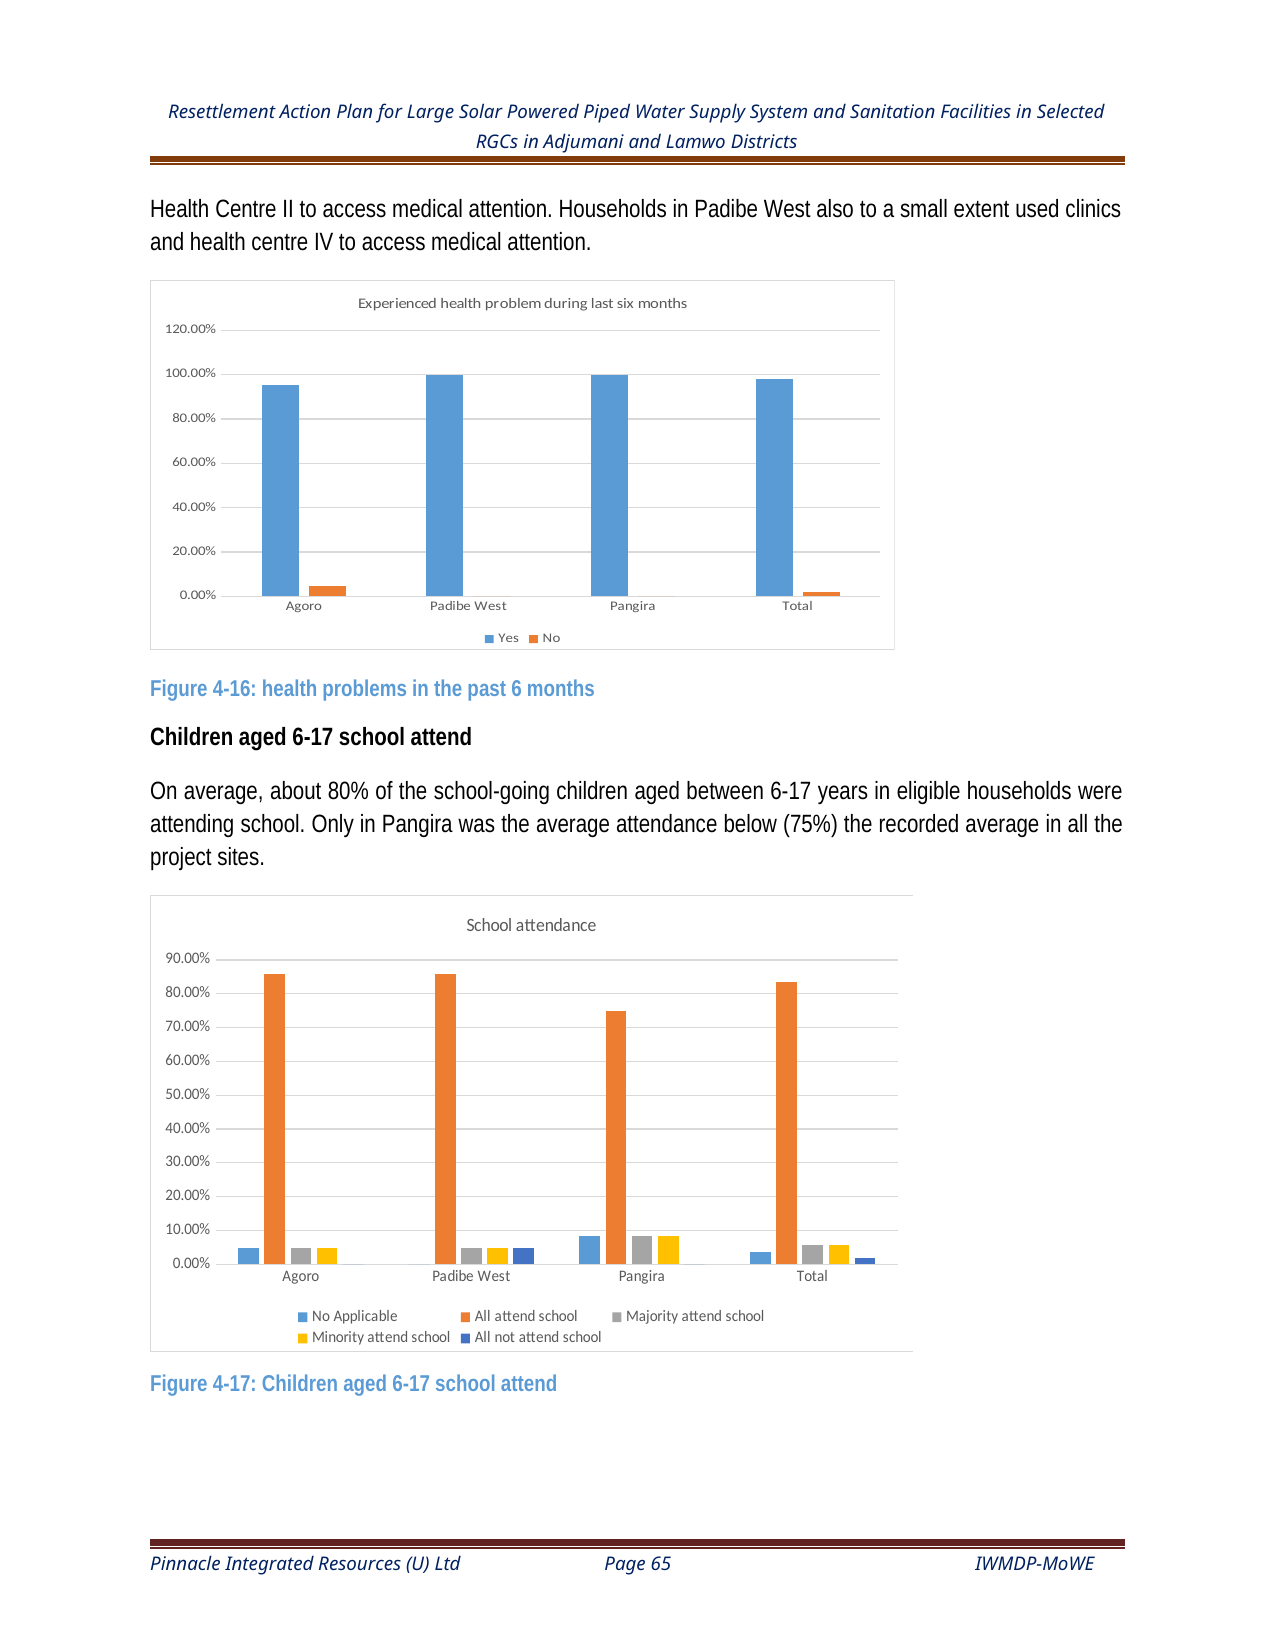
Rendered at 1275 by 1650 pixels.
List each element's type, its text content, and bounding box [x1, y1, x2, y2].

text Figure 4-16: health problems in the past 6 months [150, 675, 1125, 701]
text Children aged 6-17 school attend [150, 722, 1125, 751]
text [150, 194, 1125, 255]
text On average, about 80% of the school-going children aged between 6-17 years in eligible households were attending school. Only in Pangira was the average attendance below (75%) the recorded average in all the project sites. [150, 776, 1125, 870]
text Figure 4-17: Children aged 6-17 school attend [150, 1370, 1125, 1397]
